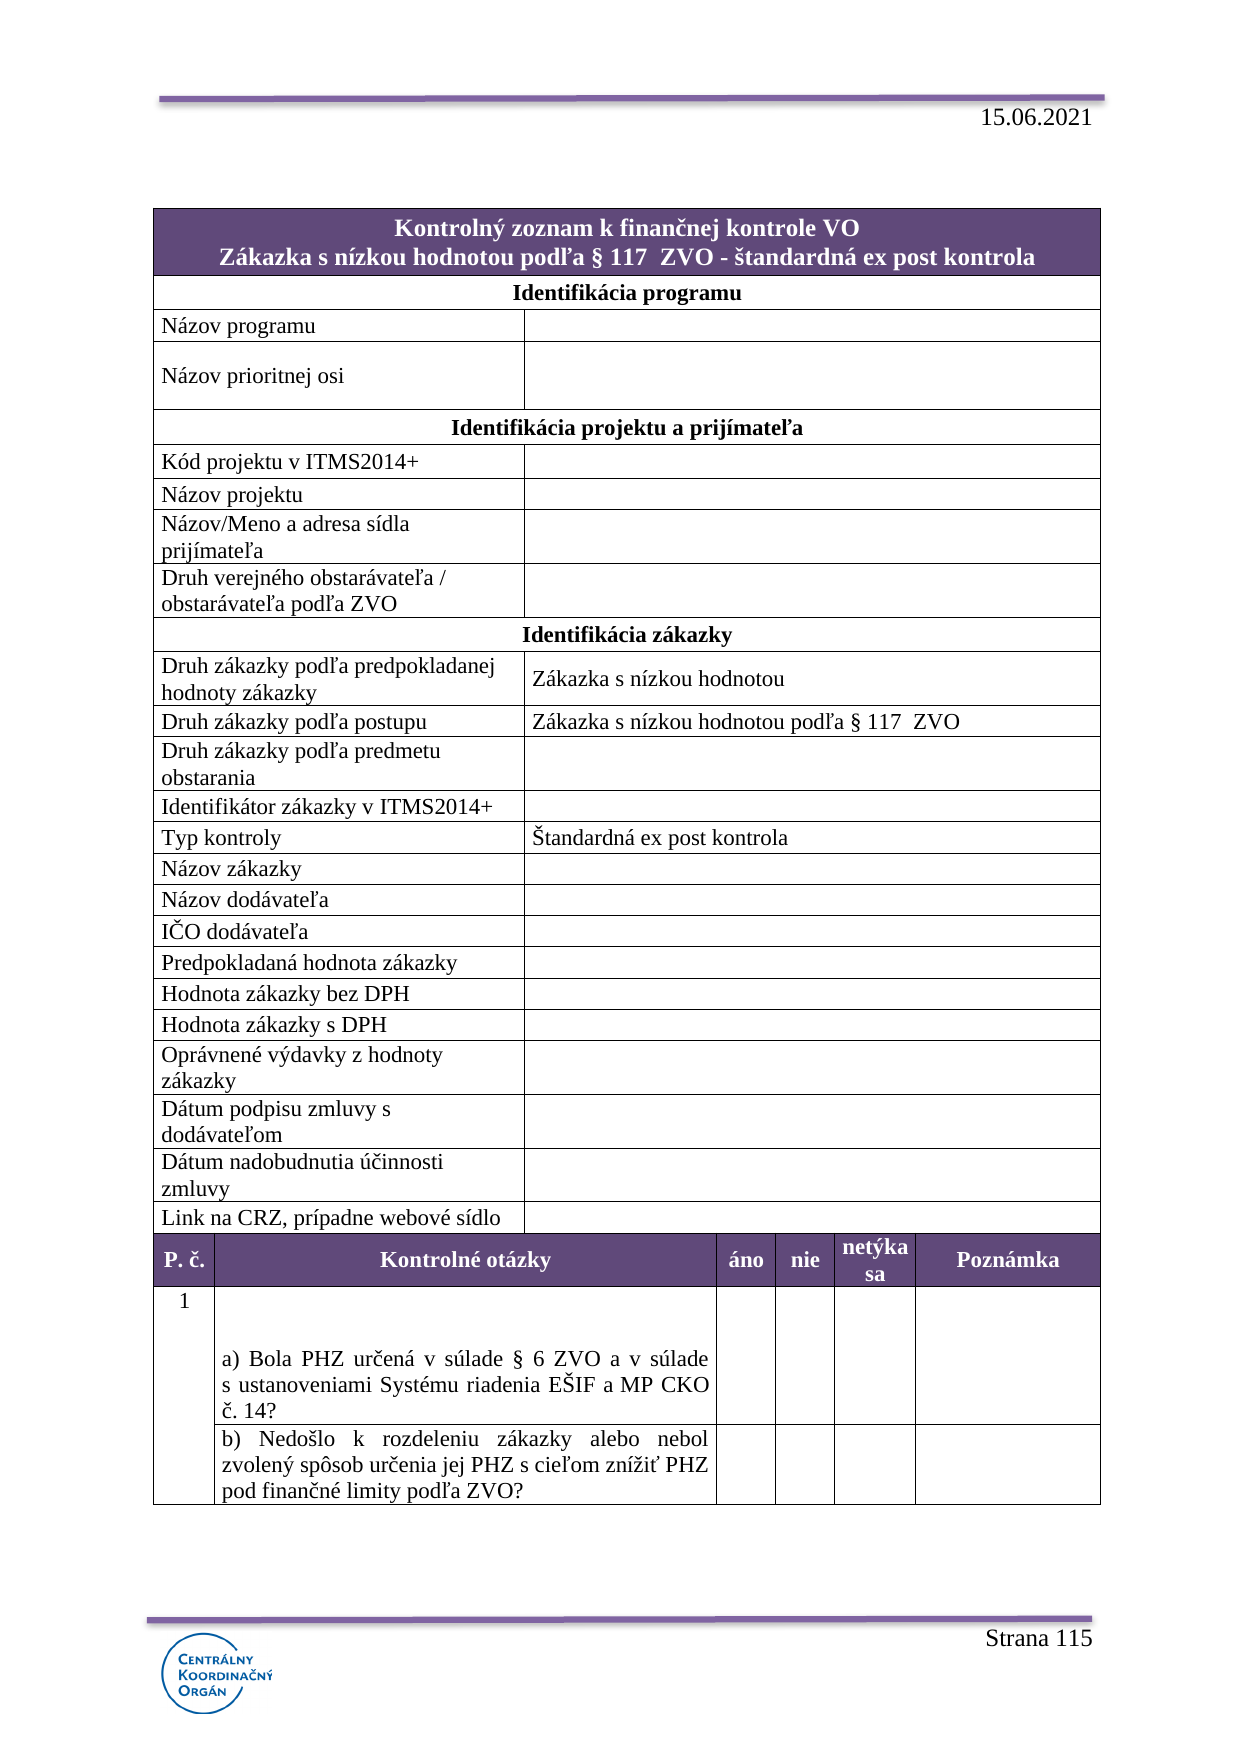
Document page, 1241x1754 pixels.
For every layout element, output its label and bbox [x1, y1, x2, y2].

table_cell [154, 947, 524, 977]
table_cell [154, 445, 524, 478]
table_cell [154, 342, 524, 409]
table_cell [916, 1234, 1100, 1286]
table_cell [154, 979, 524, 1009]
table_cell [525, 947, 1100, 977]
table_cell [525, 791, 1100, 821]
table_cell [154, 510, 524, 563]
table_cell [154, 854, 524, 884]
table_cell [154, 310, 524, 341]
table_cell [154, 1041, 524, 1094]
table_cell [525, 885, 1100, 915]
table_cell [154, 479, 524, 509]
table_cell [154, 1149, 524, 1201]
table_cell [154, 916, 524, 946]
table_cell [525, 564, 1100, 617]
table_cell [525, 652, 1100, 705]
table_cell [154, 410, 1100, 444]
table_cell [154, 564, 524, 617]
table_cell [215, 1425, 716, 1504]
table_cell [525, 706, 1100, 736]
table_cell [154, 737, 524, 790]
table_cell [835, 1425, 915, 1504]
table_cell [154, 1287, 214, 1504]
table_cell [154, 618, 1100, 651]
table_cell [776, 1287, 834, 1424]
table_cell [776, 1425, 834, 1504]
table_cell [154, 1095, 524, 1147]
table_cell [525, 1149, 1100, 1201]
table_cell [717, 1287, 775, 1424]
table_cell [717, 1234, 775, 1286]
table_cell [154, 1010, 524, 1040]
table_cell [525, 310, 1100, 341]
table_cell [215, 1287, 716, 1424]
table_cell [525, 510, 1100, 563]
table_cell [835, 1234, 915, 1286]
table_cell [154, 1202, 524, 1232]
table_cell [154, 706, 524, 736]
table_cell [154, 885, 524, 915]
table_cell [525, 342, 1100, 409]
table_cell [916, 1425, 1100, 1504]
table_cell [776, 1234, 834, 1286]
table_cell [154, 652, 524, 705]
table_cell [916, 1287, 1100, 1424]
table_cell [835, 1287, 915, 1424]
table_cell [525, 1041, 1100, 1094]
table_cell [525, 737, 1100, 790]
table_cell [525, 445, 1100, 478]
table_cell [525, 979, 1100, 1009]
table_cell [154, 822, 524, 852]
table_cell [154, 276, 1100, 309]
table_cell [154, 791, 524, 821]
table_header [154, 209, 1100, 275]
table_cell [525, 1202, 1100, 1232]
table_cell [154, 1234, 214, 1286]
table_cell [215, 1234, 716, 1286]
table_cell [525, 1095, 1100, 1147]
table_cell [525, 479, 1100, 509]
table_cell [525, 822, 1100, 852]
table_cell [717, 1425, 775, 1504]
picture [159, 1631, 272, 1713]
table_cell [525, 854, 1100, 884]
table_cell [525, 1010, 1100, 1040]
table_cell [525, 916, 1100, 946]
